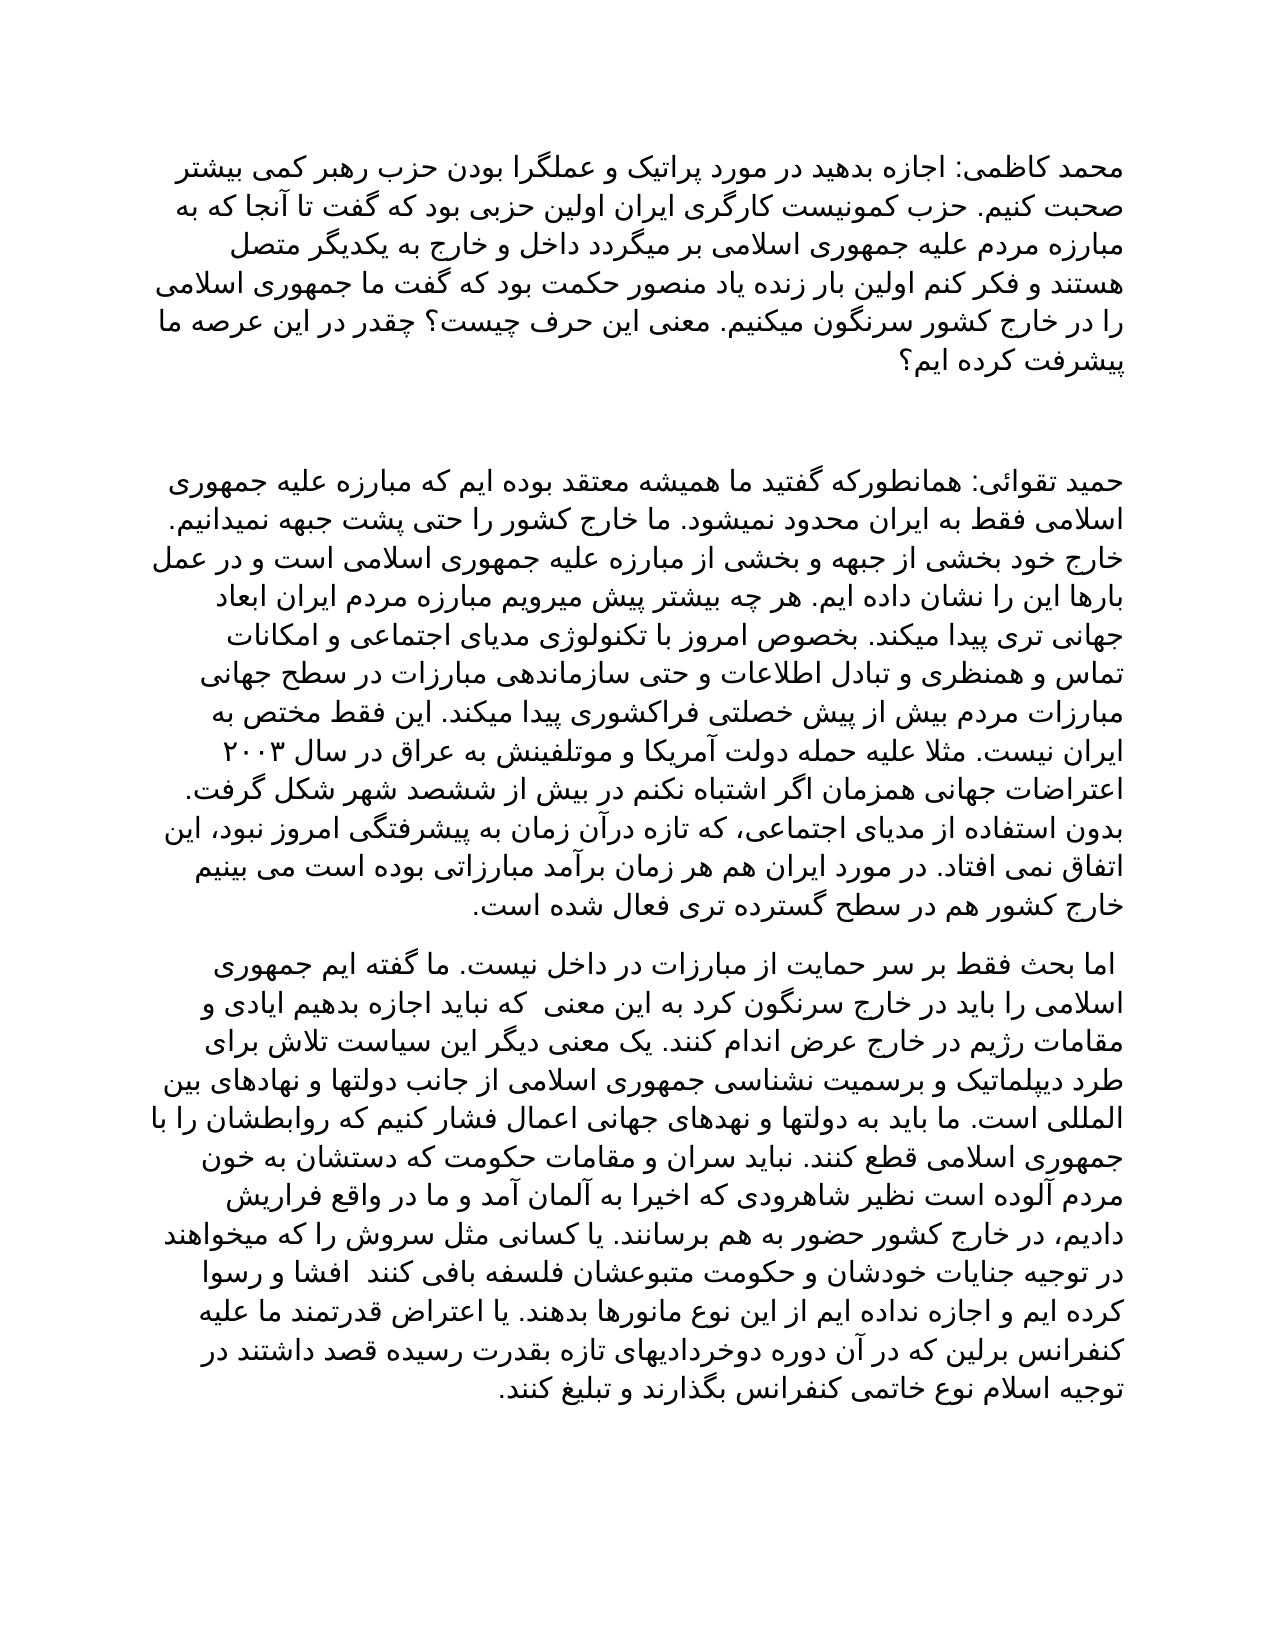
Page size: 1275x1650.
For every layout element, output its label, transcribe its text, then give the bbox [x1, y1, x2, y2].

text حمید تقوائی: همانطورکه گفتید ما همیشه معتقد بوده ایم که مبارزه علیه جمهوری اسلامی فقط به ایران محدود نمیشود. ما خارج کشور را حتی پشت جبهه نمیدانیم. خارج خود بخشی از جبهه و بخشی از مبارزه علیه جمهوری اسلامی است و در عمل بارها این را نشان داده ایم. هر چه بیشتر پیش میرویم مبارزه مردم ایران ابعاد جهانی تری پیدا میکند. بخصوص امروز با تکنولوژی مدیای اجتماعی و امکانات تماس و همنظری و تبادل اطلاعات و حتی سازماندهی مبارزات در سطح جهانی مبارزات مردم بیش از پیش خصلتی فراکشوری پیدا میکند. این فقط مختص به ایران نیست. مثلا علیه حمله دولت آمریکا و موتلفینش به عراق در سال ٢٠٠٣ اعتراضات جهانی همزمان اگر اشتباه نکنم در بیش از ششصد شهر شکل گرفت. بدون استفاده از مدیای اجتماعی، که تازه درآن زمان به پیشرفتگی امروز نبود، این اتفاق نمی افتاد. در مورد ایران هم هر زمان برآمد مبارزاتی بوده است می بینیم خارج کشور هم در سطح گسترده تری فعال شده است. [150, 464, 1125, 921]
text اما بحث فقط بر سر حمایت از مبارزات در داخل نیست. ما گفته ایم جمهوری اسلامی را باید در خارج سرنگون کرد به این معنی که نباید اجازه بدهیم ایادی و مقامات رژیم در خارج عرض اندام کنند. یک معنی دیگر این سیاست تلاش برای طرد دیپلماتیک و برسمیت نشناسی جمهوری اسلامی از جانب دولتها و نهادهای بین المللی است. ما باید به دولتها و نهدهای جهانی اعمال فشار کنیم که روابطشان را با جمهوری اسلامی قطع کنند. نباید سران و مقامات حکومت که دستشان به خون مردم آلوده است نظیر شاهرودی که اخیرا به آلمان آمد و ما در واقع فراریش دادیم، در خارج کشور حضور به هم برسانند. یا کسانی مثل سروش را که میخواهند در توجیه جنایات خودشان و حکومت متبوعشان فلسفه بافی کنند افشا و رسوا کرده ایم و اجازه نداده ایم از این نوع مانورها بدهند. یا اعتراض قدرتمند ما علیه کنفرانس برلین که در آن دوره دوخردادیهای تازه بقدرت رسیده قصد داشتند در توجیه اسلام نوع خاتمی کنفرانس بگذارند و تبلیغ کنند. [150, 947, 1125, 1405]
text محمد کاظمی: اجازه بدهید در مورد پراتیک و عملگرا بودن حزب رهبر کمی بیشتر صحبت کنیم. حزب کمونیست کارگری ایران اولین حزبی بود که گفت تا آنجا که به مبارزه مردم علیه جمهوری اسلامی بر میگردد داخل و خارج به یکدیگر متصل هستند و فکر کنم اولین بار زنده یاد منصور حکمت بود که گفت ما جمهوری اسلامی را در خارج کشور سرنگون میکنیم. معنی این حرف چیست؟ چقدر در این عرصه ما پیشرفت کرده ایم؟ [150, 150, 1125, 376]
